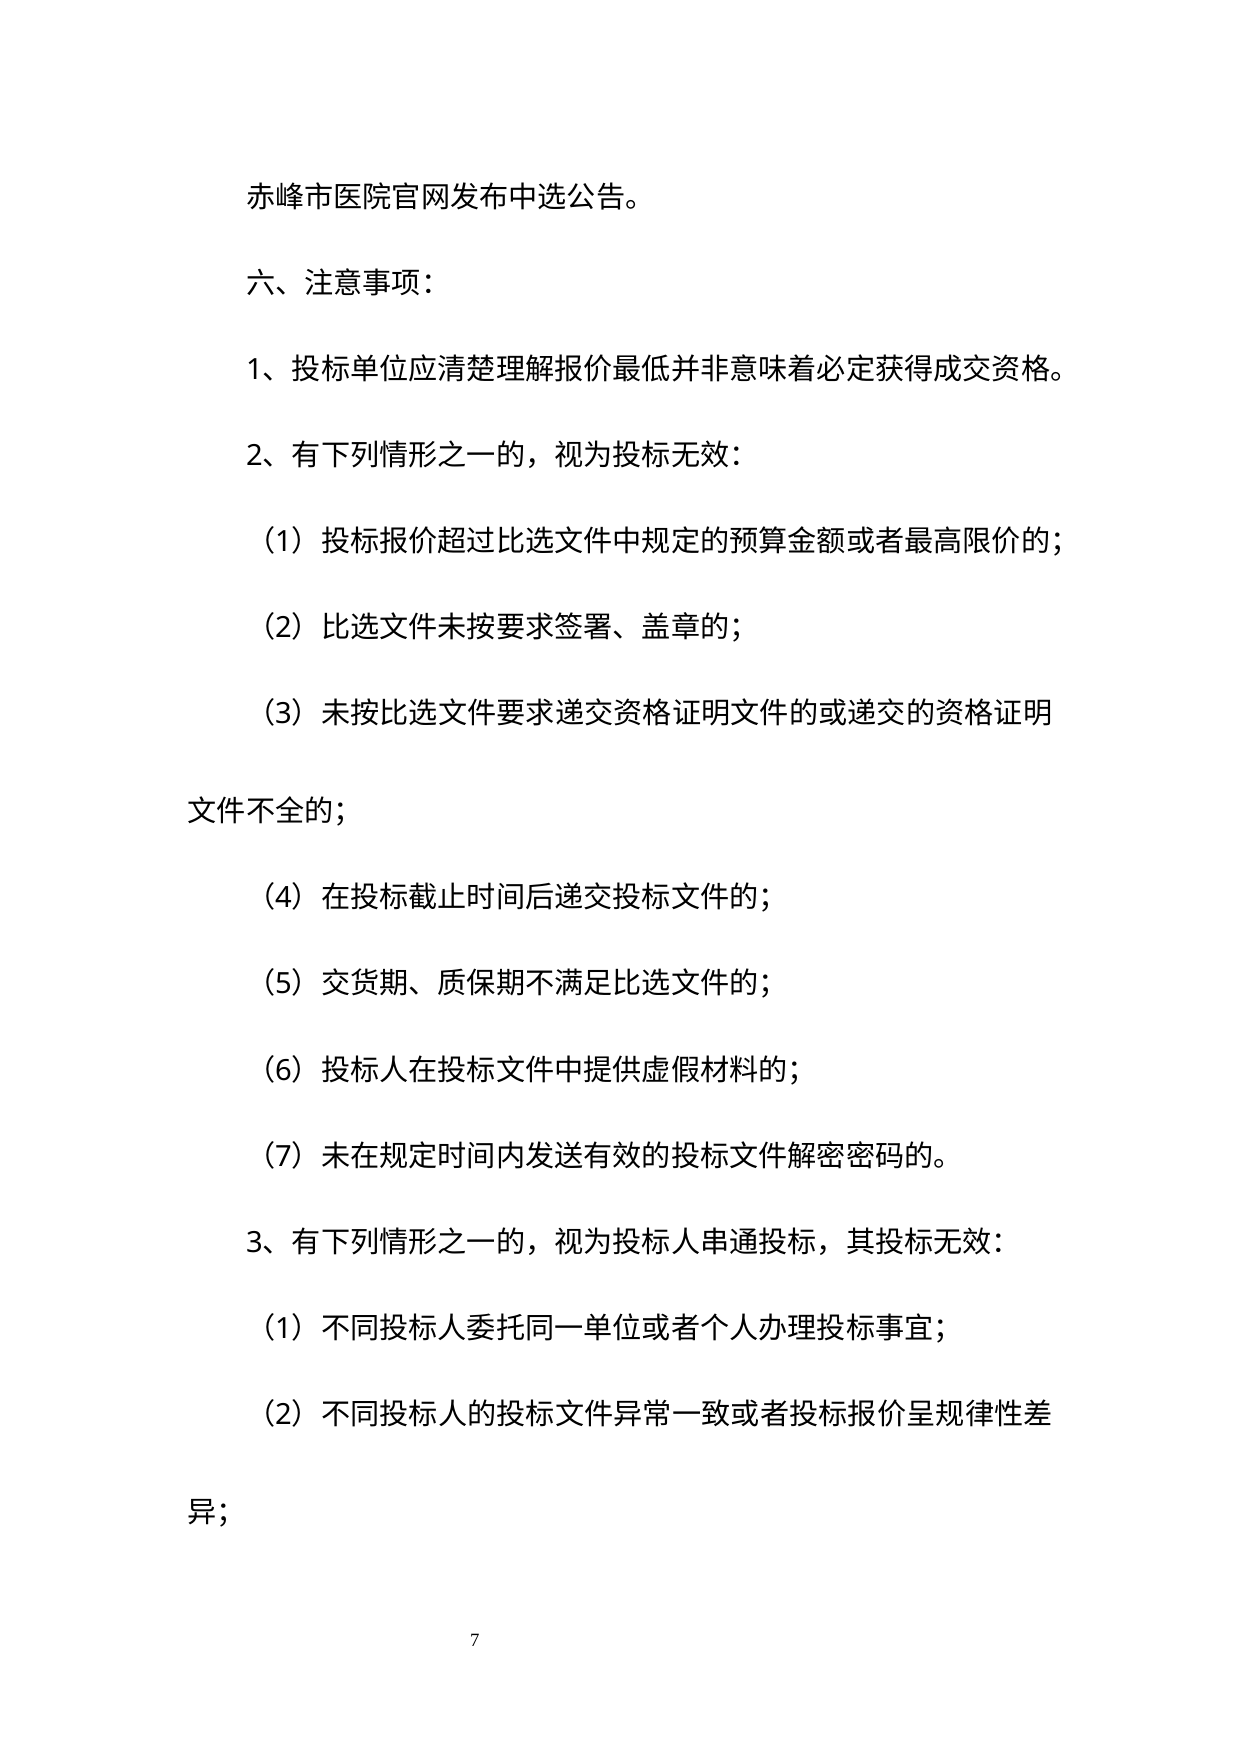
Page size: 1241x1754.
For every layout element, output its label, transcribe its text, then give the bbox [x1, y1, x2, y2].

list 不同投标人的投标文件异常一致或者投标报价呈规律性差异； [187, 1379, 1053, 1542]
list 比选文件未按要求签署、盖章的； [187, 593, 1053, 658]
list 投标报价超过比选文件中规定的预算金额或者最高限价的； [187, 507, 1053, 572]
list 有下列情形之一的，视为投标人串通投标，其投标无效： [187, 1207, 1053, 1272]
list 未在规定时间内发送有效的投标文件解密密码的。 [187, 1121, 1053, 1186]
list 未按比选文件要求递交资格证明文件的或递交的资格证明文件不全的； [187, 679, 1053, 841]
list 投标单位应清楚理解报价最低并非意味着必定获得成交资格。 [187, 334, 1053, 399]
list 不同投标人委托同一单位或者个人办理投标事宜； [187, 1293, 1053, 1358]
list 投标人在投标文件中提供虚假材料的； [187, 1035, 1053, 1100]
list 有下列情形之一的，视为投标无效： [187, 420, 1053, 485]
text 赤峰市医院官网发布中选公告。 [187, 162, 1053, 227]
list 注意事项： [187, 248, 1053, 313]
list 交货期、质保期不满足比选文件的； [187, 949, 1053, 1014]
list 在投标截止时间后递交投标文件的； [187, 862, 1053, 927]
